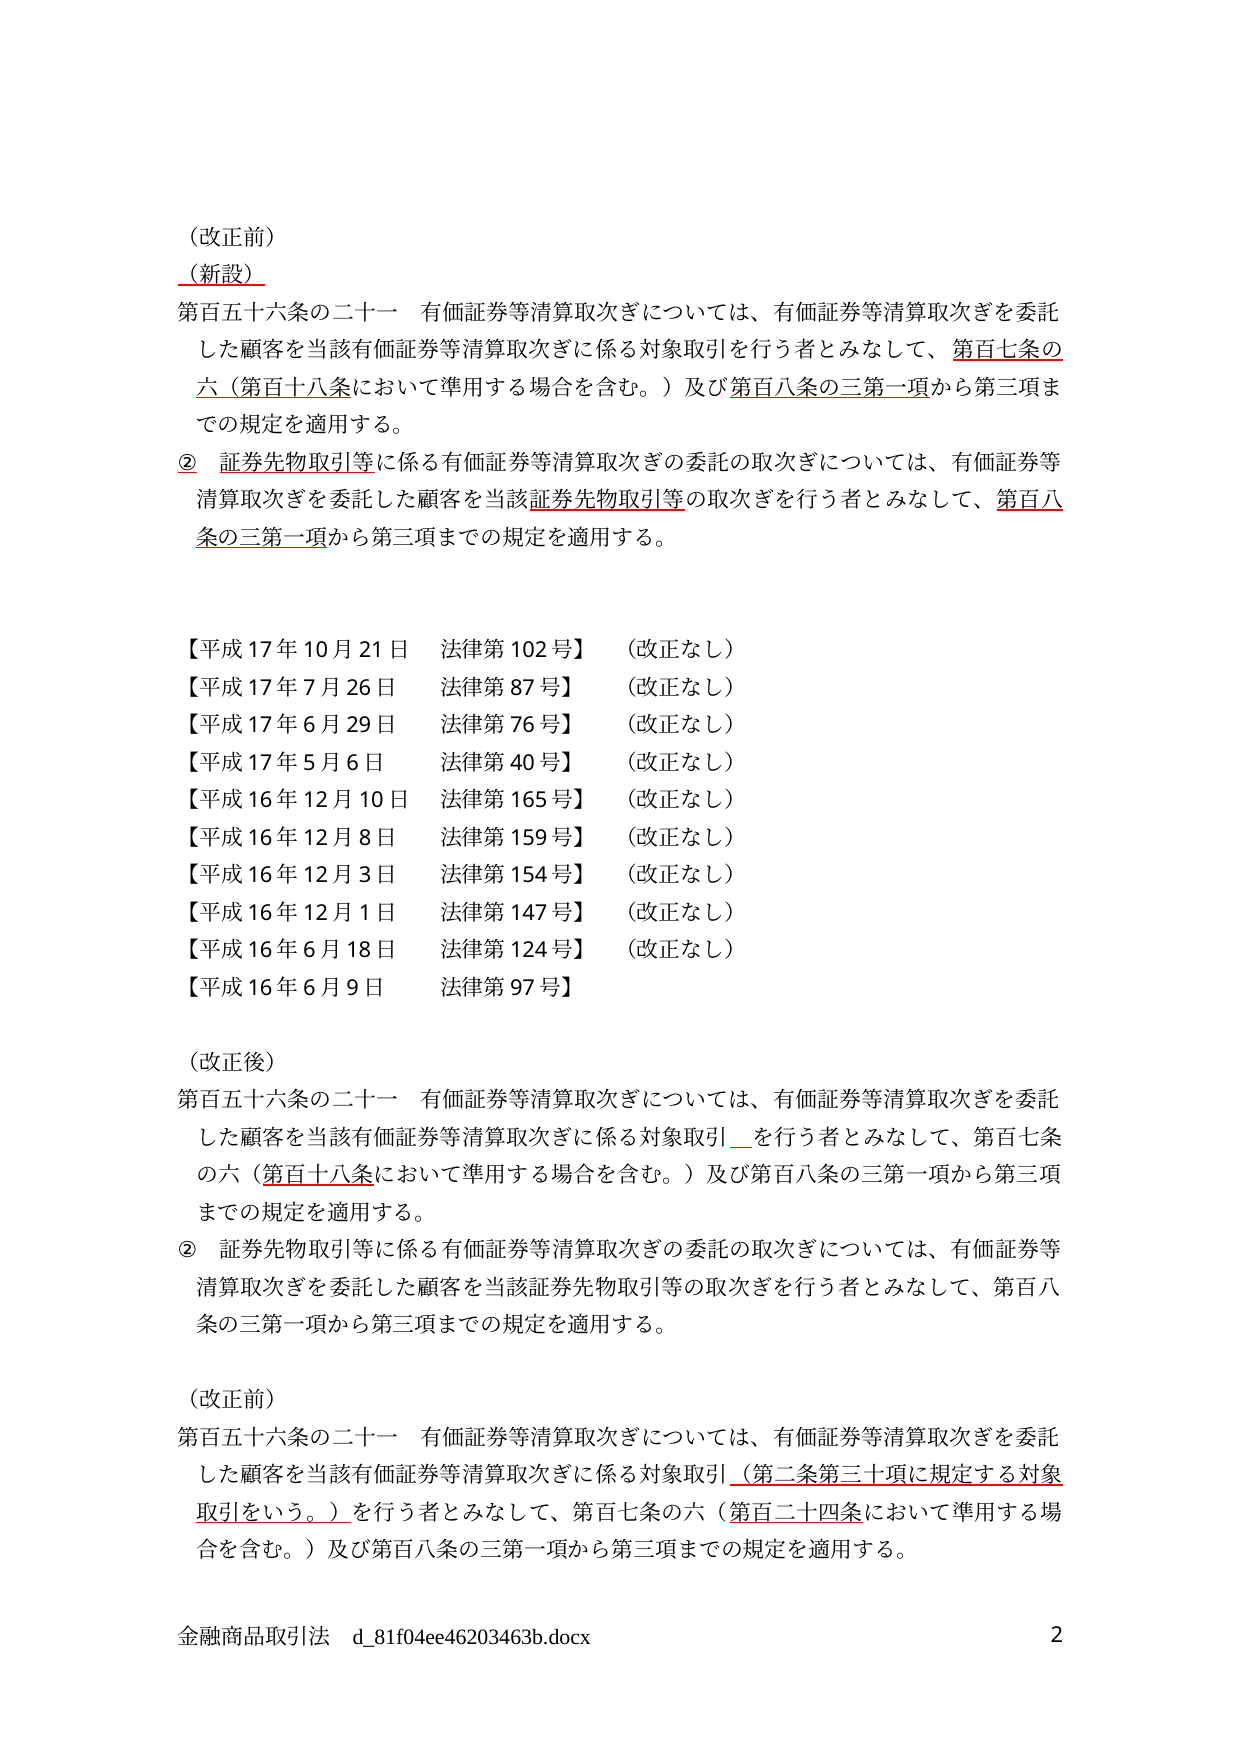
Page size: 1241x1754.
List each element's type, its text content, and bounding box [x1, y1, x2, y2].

text （改正前） [177, 1379, 1063, 1417]
text 【平成16年12月3日 法律第154号】 （改正なし） [177, 854, 1063, 892]
text （改正前） [177, 217, 1063, 254]
text ② 証券先物取引等に係る有価証券等清算取次ぎの委託の取次ぎについては、有価証券等清算取次ぎを委託した顧客を当該証券先物取引等の取次ぎを行う者とみなして、第百八条の三第一項から第三項までの規定を適用する。 [177, 1229, 1063, 1342]
text 【平成17年5月6日 法律第40号】 （改正なし） [177, 742, 1063, 779]
text ② 証券先物取引等に係る有価証券等清算取次ぎの委託の取次ぎについては、有価証券等清算取次ぎを委託した顧客を当該証券先物取引等の取次ぎを行う者とみなして、第百八条の三第一項から第三項までの規定を適用する。 [177, 442, 1063, 554]
text 【平成16年6月9日 法律第97号】 [177, 967, 1063, 1004]
text 【平成16年6月18日 法律第124号】 （改正なし） [177, 929, 1063, 967]
text 第百五十六条の二十一 有価証券等清算取次ぎについては、有価証券等清算取次ぎを委託した顧客を当該有価証券等清算取次ぎに係る対象取引 を行う者とみなして、第百七条の六（第百十八条において準用する場合を含む。）及び第百八条の三第一項から第三項までの規定を適用する。 [177, 1079, 1063, 1229]
text （改正後） [177, 1042, 1063, 1079]
text 【平成17年7月26日 法律第87号】 （改正なし） [177, 667, 1063, 704]
text 【平成16年12月8日 法律第159号】 （改正なし） [177, 817, 1063, 854]
text 第百五十六条の二十一 有価証券等清算取次ぎについては、有価証券等清算取次ぎを委託した顧客を当該有価証券等清算取次ぎに係る対象取引を行う者とみなして、第百七条の六（第百十八条において準用する場合を含む。）及び第百八条の三第一項から第三項までの規定を適用する。 [177, 292, 1063, 442]
text 【平成16年12月10日 法律第165号】 （改正なし） [177, 779, 1063, 817]
text （新設） [177, 254, 1063, 292]
text 【平成17年10月21日 法律第102号】 （改正なし） [177, 629, 1063, 667]
text 【平成16年12月1日 法律第147号】 （改正なし） [177, 892, 1063, 929]
text 【平成17年6月29日 法律第76号】 （改正なし） [177, 704, 1063, 742]
text 第百五十六条の二十一 有価証券等清算取次ぎについては、有価証券等清算取次ぎを委託した顧客を当該有価証券等清算取次ぎに係る対象取引（第二条第三十項に規定する対象取引をいう。）を行う者とみなして、第百七条の六（第百二十四条において準用する場合を含む。）及び第百八条の三第一項から第三項までの規定を適用する。 [177, 1417, 1063, 1567]
